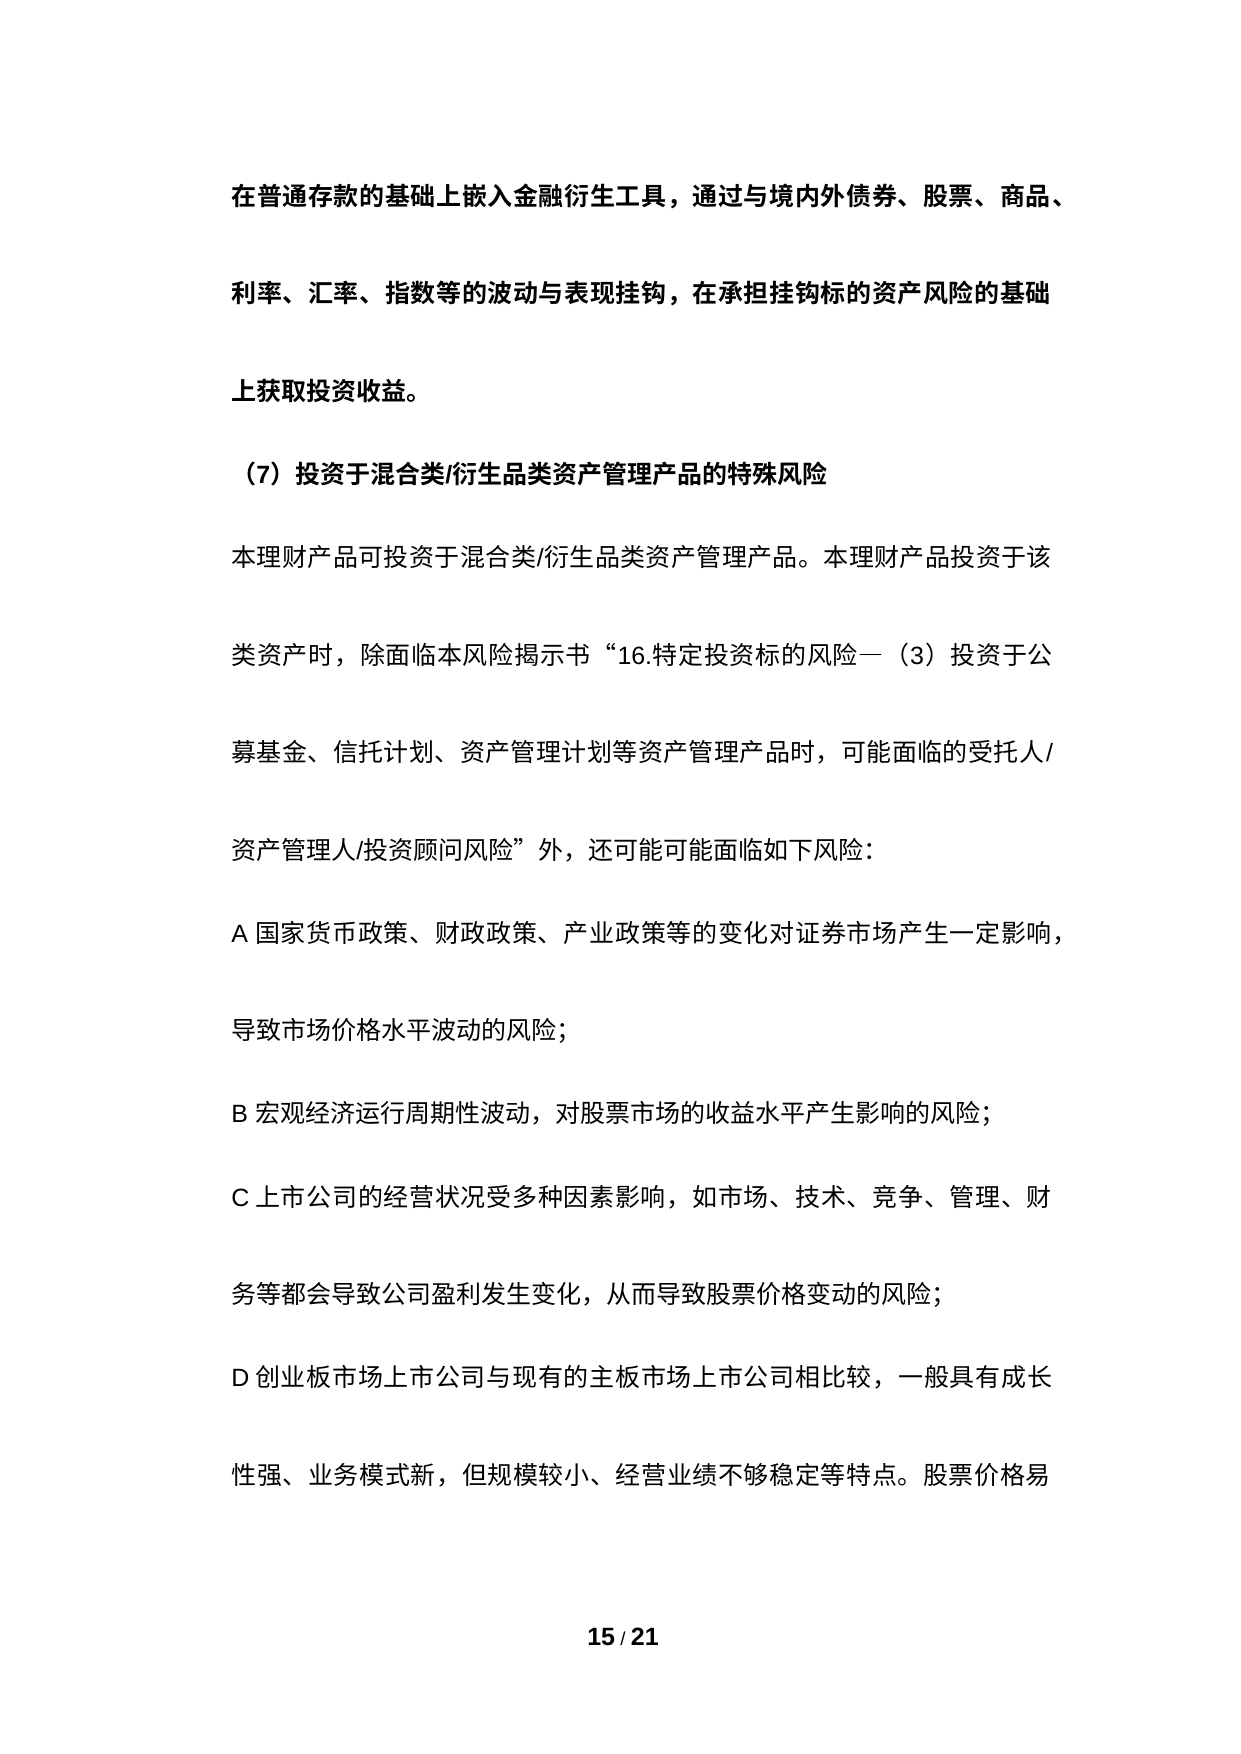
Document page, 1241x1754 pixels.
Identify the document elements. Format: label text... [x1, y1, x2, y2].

text 本理财产品可投资于混合类/衍生品类资产管理产品。本理财产品投资于该类资产时，除面临本风险揭示书“16.特定投资标的风险—（3）投资于公募基金、信托计划、资产管理计划等资产管理产品时，可能面临的受托人/资产管理人/投资顾问风险”外，还可能可能面临如下风险： [231, 523, 1053, 881]
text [231, 1343, 1053, 1506]
text A 国家货币政策、财政政策、产业政策等的变化对证券市场产生一定影响，导致市场价格水平波动的风险； [231, 899, 1053, 1061]
text C上市公司的经营状况受多种因素影响，如市场、技术、竞争、管理、财务等都会导致公司盈利发生变化，从而导致股票价格变动的风险； [231, 1163, 1053, 1325]
text B 宏观经济运行周期性波动，对股票市场的收益水平产生影响的风险； [231, 1079, 1053, 1144]
text （7）投资于混合类/衍生品类资产管理产品的特殊风险 [231, 440, 1053, 505]
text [231, 162, 1053, 422]
